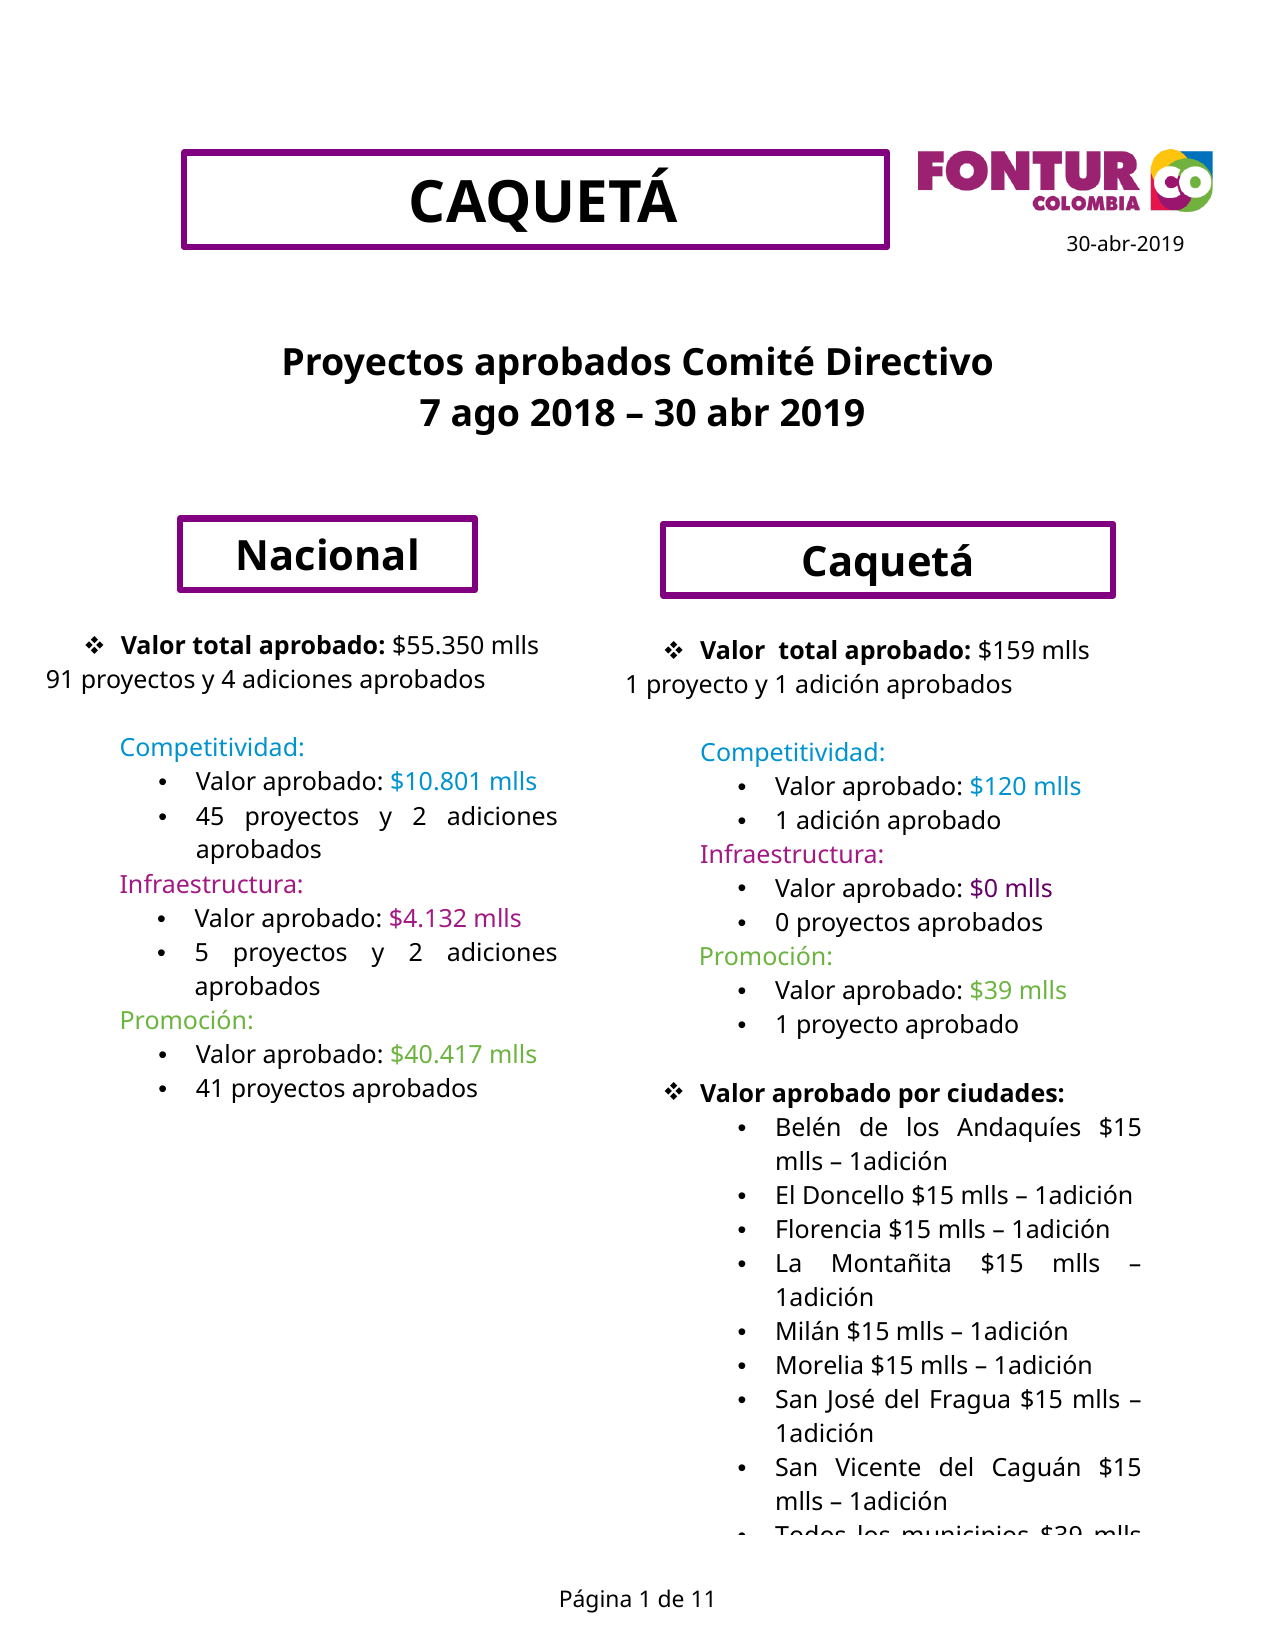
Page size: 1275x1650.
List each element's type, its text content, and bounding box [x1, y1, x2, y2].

text 7 ago 2018 – 30 abr 2019 [177, 386, 1098, 437]
picture [918, 149, 1213, 212]
text Proyectos aprobados Comité Directivo [177, 335, 1098, 386]
